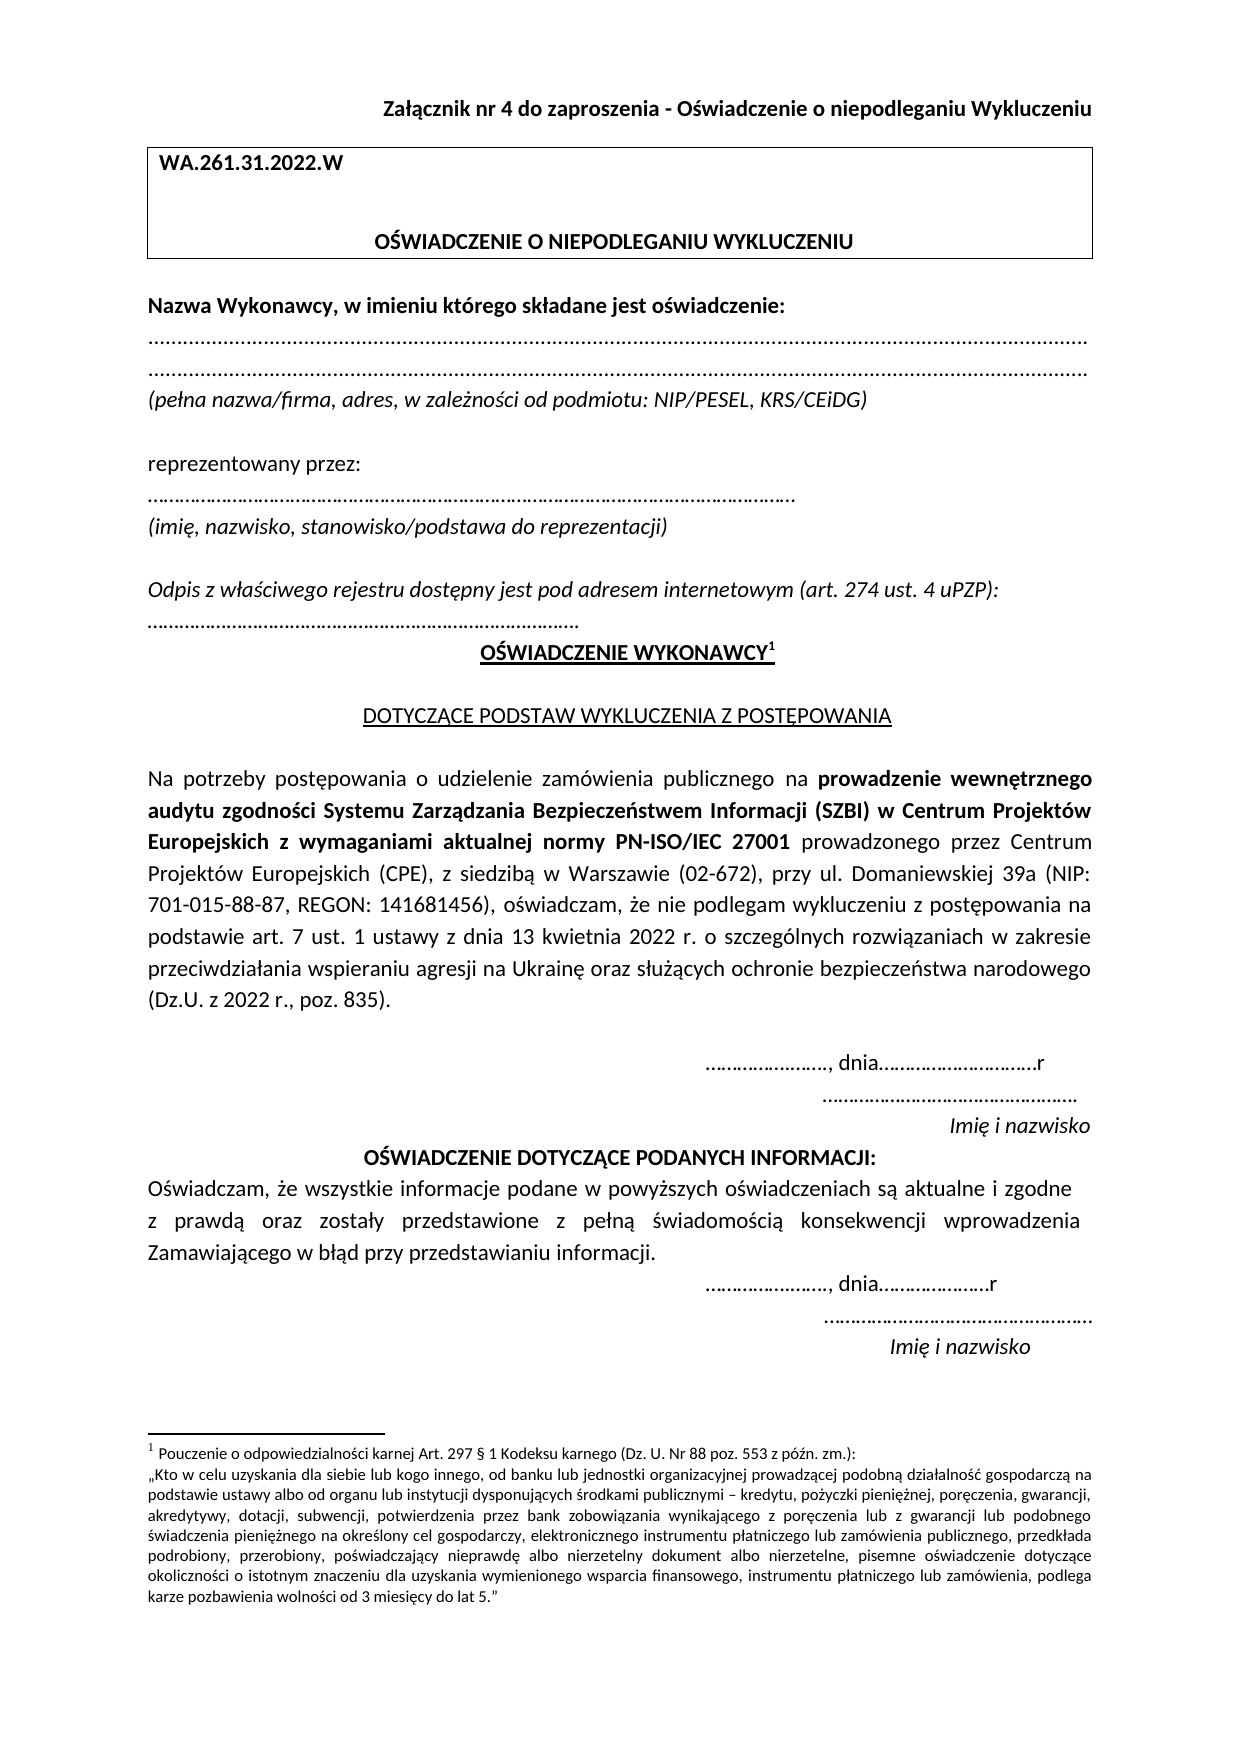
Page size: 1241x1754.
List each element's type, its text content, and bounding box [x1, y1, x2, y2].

text ................................................................................................................................................................... [148, 354, 1093, 382]
text …………………………………………… [148, 1301, 1093, 1329]
text Na potrzeby postępowania o udzielenie zamówienia publicznego na prowadzenie wewnętrznego audytu zgodności Systemu Zarządzania Bezpieczeństwem Informacji (SZBI) w Centrum Projektów Europejskich z wymaganiami aktualnej normy PN-ISO/IEC 27001 prowadzonego przez Centrum Projektów Europejskich (CPE), z siedzibą w Warszawie (02-672), przy ul. Domaniewskiej 39a (NIP: 701-015-88-87, REGON: 141681456), oświadczam, że nie podlegam wykluczeniu z postępowania na podstawie art. 7 ust. 1 ustawy z dnia 13 kwietnia 2022 r. o szczególnych rozwiązaniach w zakresie przeciwdziałania wspieraniu agresji na Ukrainę oraz służących ochronie bezpieczeństwa narodowego (Dz.U. z 2022 r., poz. 835). [148, 764, 1093, 1013]
text …………….……., dnia…………………………r [705, 1048, 1093, 1076]
text ................................................................................................................................................................... [148, 322, 1093, 350]
text reprezentowany przez: [148, 449, 1093, 477]
text …………….……., dnia…………………r [705, 1269, 1093, 1297]
text OŚWIADCZENIE WYKONAWCY [226, 638, 1029, 666]
text DOTYCZĄCE PODSTAW WYKLUCZENIA Z POSTĘPOWANIA [226, 701, 1029, 729]
text Imię i nazwisko [148, 1111, 1093, 1139]
text OŚWIADCZENIE DOTYCZĄCE PODANYCH INFORMACJI: [148, 1143, 1093, 1171]
text Imię i nazwisko [889, 1332, 1081, 1360]
text …………………………………………. [148, 1080, 1081, 1108]
text …………………………………………………………………………………………………………… [148, 480, 1093, 508]
text (pełna nazwa/firma, adres, w zależności od podmiotu: NIP/PESEL, KRS/CEiDG) [148, 386, 1093, 413]
text Załącznik nr 4 do zaproszenia - Oświadczenie o niepodleganiu Wykluczeniu [148, 94, 1093, 122]
text (imię, nazwisko, stanowisko/podstawa do reprezentacji) [148, 512, 1093, 540]
text ………………………………………………………………………. [148, 606, 1093, 634]
table_header WA.261.31.2022.W [148, 148, 1092, 227]
text Oświadczam, że wszystkie informacje podane w powyższych oświadczeniach są aktualne i zgodne z prawdą oraz zostały przedstawione z pełną świadomością konsekwencji wprowadzenia Zamawiającego w błąd przy przedstawianiu informacji. [148, 1174, 1081, 1266]
table_cell OŚWIADCZENIE O NIEPODLEGANIU WYKLUCZENIU [148, 227, 1092, 258]
text Odpis z właściwego rejestru dostępny jest pod adresem internetowym (art. 274 ust. 4 uPZP): [148, 575, 1093, 603]
text Nazwa Wykonawcy, w imieniu którego składane jest oświadczenie: [148, 291, 1093, 319]
